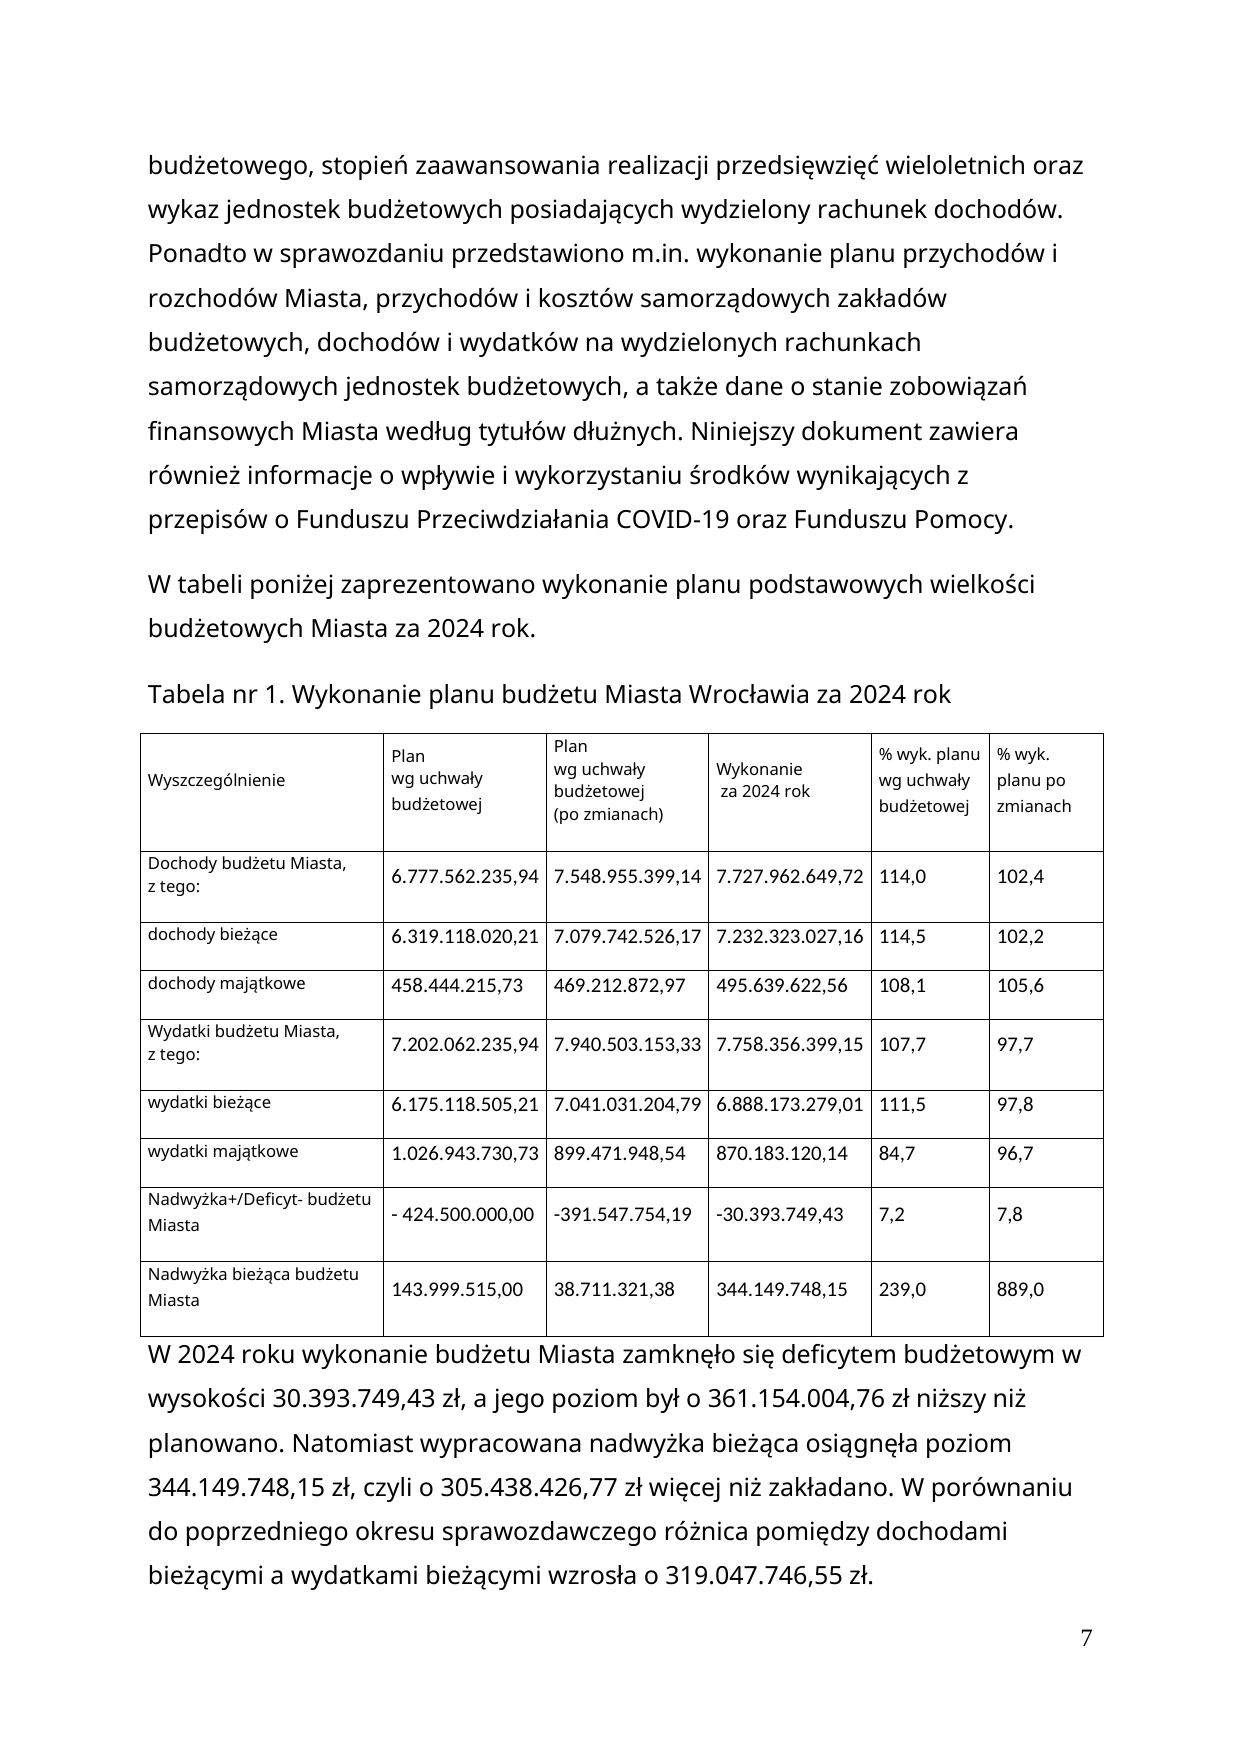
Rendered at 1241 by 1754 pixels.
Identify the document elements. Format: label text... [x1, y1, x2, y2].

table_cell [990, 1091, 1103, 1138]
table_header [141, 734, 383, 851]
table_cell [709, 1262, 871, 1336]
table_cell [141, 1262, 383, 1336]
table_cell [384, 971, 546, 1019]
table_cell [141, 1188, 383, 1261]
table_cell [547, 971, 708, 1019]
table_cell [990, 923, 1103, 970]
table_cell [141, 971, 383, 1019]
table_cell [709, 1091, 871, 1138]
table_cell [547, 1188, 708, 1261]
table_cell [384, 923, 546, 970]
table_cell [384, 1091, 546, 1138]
text W 2024 roku wykonanie budżetu Miasta zamknęło się deficytem budżetowym w wysokości 30.393.749,43 zł, a jego poziom był o 361.154.004,76 zł niższy niż planowano. Natomiast wypracowana nadwyżka bieżąca osiągnęła poziom 344.149.748,15 zł, czyli o 305.438.426,77 zł więcej niż zakładano. W porównaniu do poprzedniego okresu sprawozdawczego różnica pomiędzy dochodami bieżącymi a wydatkami bieżącymi wzrosła o 319.047.746,55 zł. [148, 1337, 1093, 1592]
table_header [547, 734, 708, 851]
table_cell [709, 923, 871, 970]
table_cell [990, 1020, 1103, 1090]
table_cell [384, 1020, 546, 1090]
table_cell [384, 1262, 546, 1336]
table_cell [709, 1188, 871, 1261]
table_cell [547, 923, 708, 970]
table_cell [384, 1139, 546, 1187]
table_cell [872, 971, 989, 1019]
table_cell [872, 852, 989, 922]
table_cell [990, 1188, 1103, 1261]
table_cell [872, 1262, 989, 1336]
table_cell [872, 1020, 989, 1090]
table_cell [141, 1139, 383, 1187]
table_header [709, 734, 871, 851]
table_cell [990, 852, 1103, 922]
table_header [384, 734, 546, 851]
text Tabela nr 1. Wykonanie planu budżetu Miasta Wrocławia za 2024 rok [148, 676, 1093, 710]
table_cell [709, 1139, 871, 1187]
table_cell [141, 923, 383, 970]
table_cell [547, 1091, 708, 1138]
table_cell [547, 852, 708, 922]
text W tabeli poniżej zaprezentowano wykonanie planu podstawowych wielkości budżetowych Miasta za 2024 rok. [148, 567, 1093, 645]
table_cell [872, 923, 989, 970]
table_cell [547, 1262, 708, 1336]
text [148, 148, 1093, 536]
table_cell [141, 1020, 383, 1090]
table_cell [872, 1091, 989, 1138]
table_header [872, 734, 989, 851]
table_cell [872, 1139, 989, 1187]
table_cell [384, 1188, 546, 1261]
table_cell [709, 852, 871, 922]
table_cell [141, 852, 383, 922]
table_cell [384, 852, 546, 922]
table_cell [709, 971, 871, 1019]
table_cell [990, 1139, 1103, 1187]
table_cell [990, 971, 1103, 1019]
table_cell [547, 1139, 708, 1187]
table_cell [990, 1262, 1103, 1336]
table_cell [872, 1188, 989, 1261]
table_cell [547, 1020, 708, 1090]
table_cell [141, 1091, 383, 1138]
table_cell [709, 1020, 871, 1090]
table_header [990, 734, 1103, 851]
